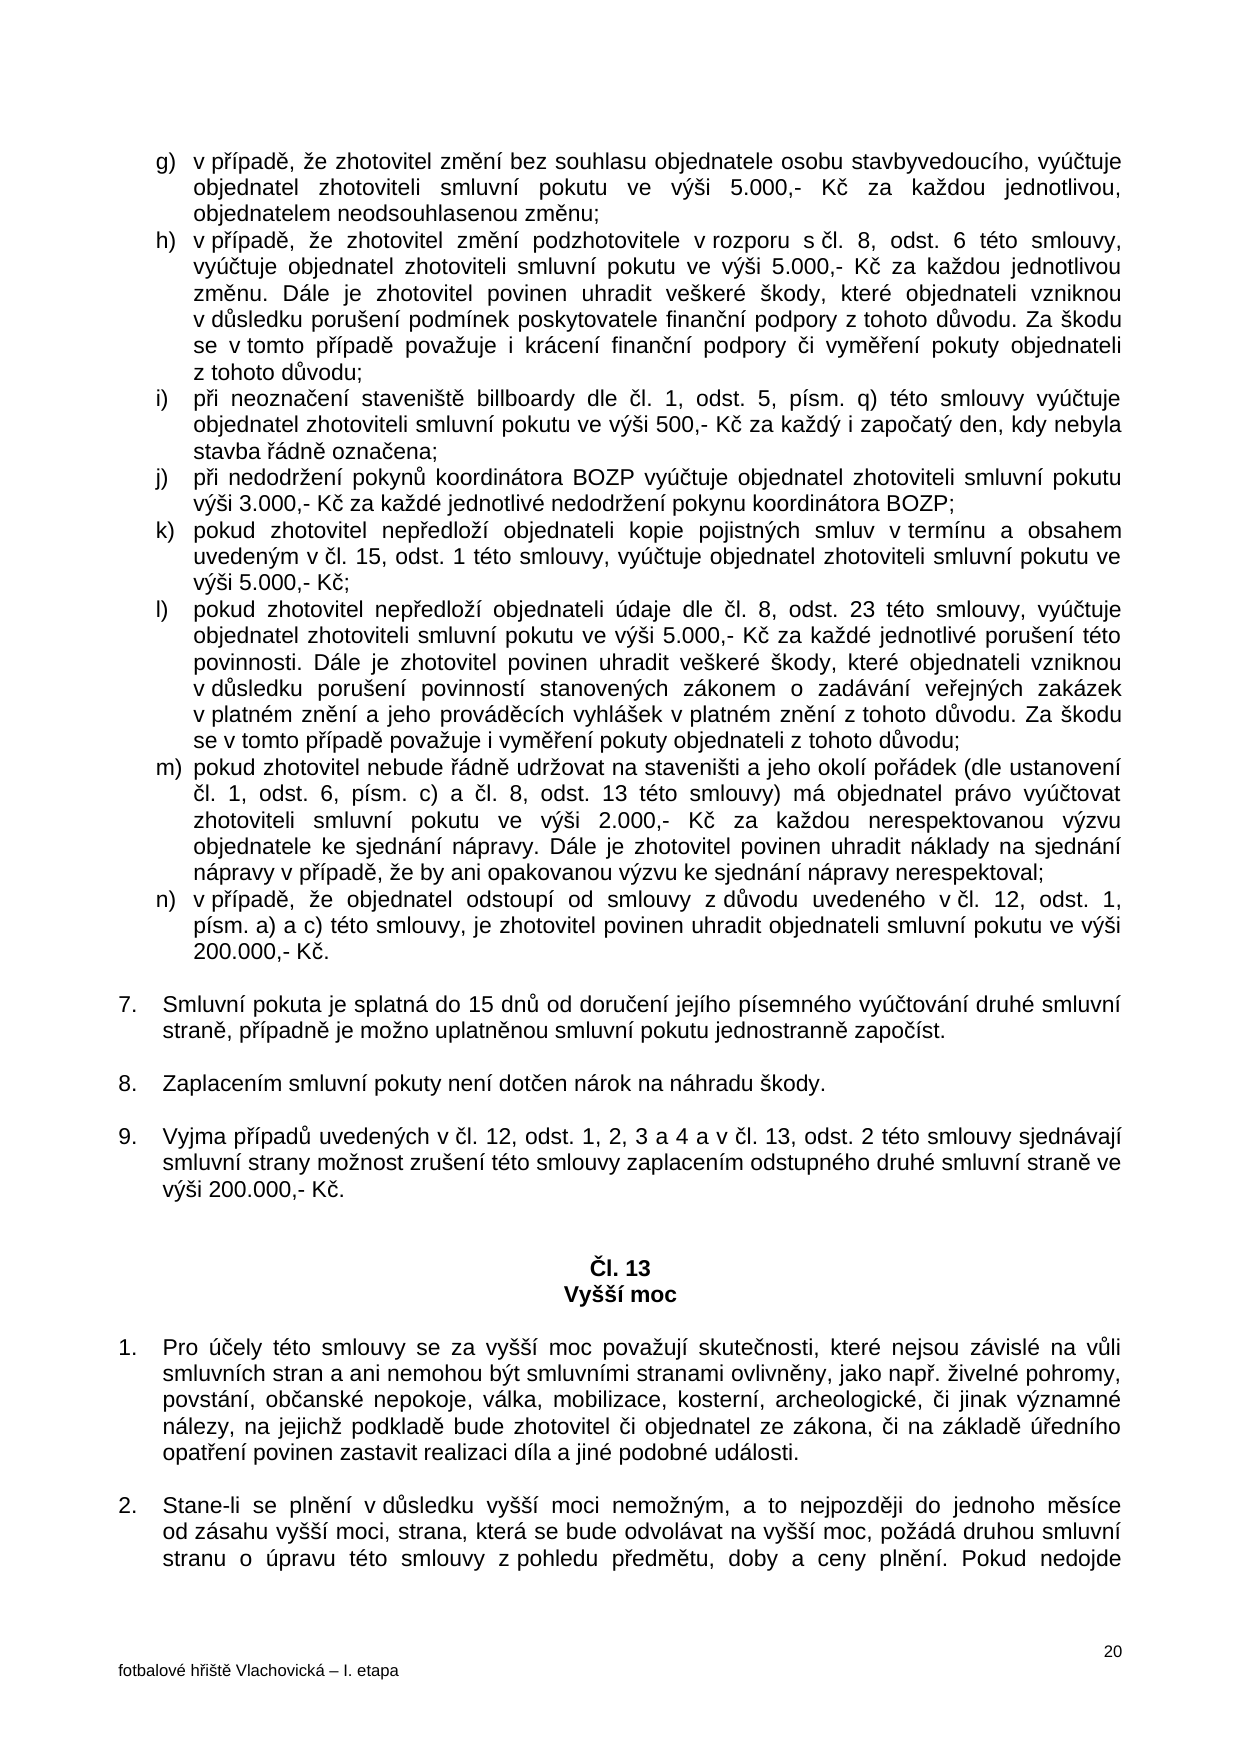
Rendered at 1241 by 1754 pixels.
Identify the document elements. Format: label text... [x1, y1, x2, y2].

list v případě, že objednatel odstoupí od smlouvy z důvodu uvedeného v čl. 12, odst. 1, písm. a) a c) této smlouvy, je zhotovitel povinen uhradit objednateli smluvní pokutu ve výši 200.000,- Kč. [156, 886, 1122, 965]
list při nedodržení pokynů koordinátora BOZP vyúčtuje objednatel zhotoviteli smluvní pokutu výši 3.000,- Kč za každé jednotlivé nedodržení pokynu koordinátora BOZP; [156, 464, 1122, 517]
list v případě, že zhotovitel změní bez souhlasu objednatele osobu stavbyvedoucího, vyúčtuje objednatel zhotoviteli smluvní pokutu ve výši 5.000,- Kč za každou jednotlivou, objednatelem neodsouhlasenou změnu; [156, 148, 1122, 227]
list v případě, že zhotovitel změní podzhotovitele v rozporu s čl. 8, odst. 6 této smlouvy, vyúčtuje objednatel zhotoviteli smluvní pokutu ve výši 5.000,- Kč za každou jednotlivou změnu. Dále je zhotovitel povinen uhradit veškeré škody, které objednateli vzniknou v důsledku porušení podmínek poskytovatele finanční podpory z tohoto důvodu. Za škodu se v tomto případě považuje i krácení finanční podpory či vyměření pokuty objednateli z tohoto důvodu; [156, 227, 1122, 385]
list Vyjma případů uvedených v čl. 12, odst. 1, 2, 3 a 4 a v čl. 13, odst. 2 této smlouvy sjednávají smluvní strany možnost zrušení této smlouvy zaplacením odstupného druhé smluvní straně ve výši 200.000,- Kč. [118, 1123, 1122, 1202]
list Zaplacením smluvní pokuty není dotčen nárok na náhradu škody. [118, 1070, 1122, 1096]
list pokud zhotovitel nepředloží objednateli kopie pojistných smluv v termínu a obsahem uvedeným v čl. 15, odst. 1 této smlouvy, vyúčtuje objednatel zhotoviteli smluvní pokutu ve výši 5.000,- Kč; [156, 517, 1122, 596]
text Čl. 13 [118, 1254, 1122, 1281]
list pokud zhotovitel nepředloží objednateli údaje dle čl. 8, odst. 23 této smlouvy, vyúčtuje objednatel zhotoviteli smluvní pokutu ve výši 5.000,- Kč za každé jednotlivé porušení této povinnosti. Dále je zhotovitel povinen uhradit veškeré škody, které objednateli vzniknou v důsledku porušení povinností stanovených zákonem o zadávání veřejných zakázek v platném znění a jeho prováděcích vyhlášek v platném znění z tohoto důvodu. Za škodu se v tomto případě považuje i vyměření pokuty objednateli z tohoto důvodu; [156, 596, 1122, 754]
list pokud zhotovitel nebude řádně udržovat na staveništi a jeho okolí pořádek (dle ustanovení čl. 1, odst. 6, písm. c) a čl. 8, odst. 13 této smlouvy) má objednatel právo vyúčtovat zhotoviteli smluvní pokutu ve výši 2.000,- Kč za každou nerespektovanou výzvu objednatele ke sjednání nápravy. Dále je zhotovitel povinen uhradit náklady na sjednání nápravy v případě, že by ani opakovanou výzvu ke sjednání nápravy nerespektoval; [156, 754, 1122, 886]
list Pro účely této smlouvy se za vyšší moc považují skutečnosti, které nejsou závislé na vůli smluvních stran a ani nemohou být smluvními stranami ovlivněny, jako např. živelné pohromy, povstání, občanské nepokoje, válka, mobilizace, kosterní, archeologické, či jinak významné nálezy, na jejichž podkladě bude zhotovitel či objednatel ze zákona, či na základě úředního opatření povinen zastavit realizaci díla a jiné podobné události. [118, 1334, 1122, 1465]
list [118, 1492, 1122, 1571]
text Vyšší moc [118, 1281, 1122, 1307]
list při neoznačení staveniště billboardy dle čl. 1, odst. 5, písm. q) této smlouvy vyúčtuje objednatel zhotoviteli smluvní pokutu ve výši 500,- Kč za každý i započatý den, kdy nebyla stavba řádně označena; [156, 385, 1122, 464]
list Smluvní pokuta je splatná do 15 dnů od doručení jejího písemného vyúčtování druhé smluvní straně, případně je možno uplatněnou smluvní pokutu jednostranně započíst. [118, 991, 1122, 1044]
